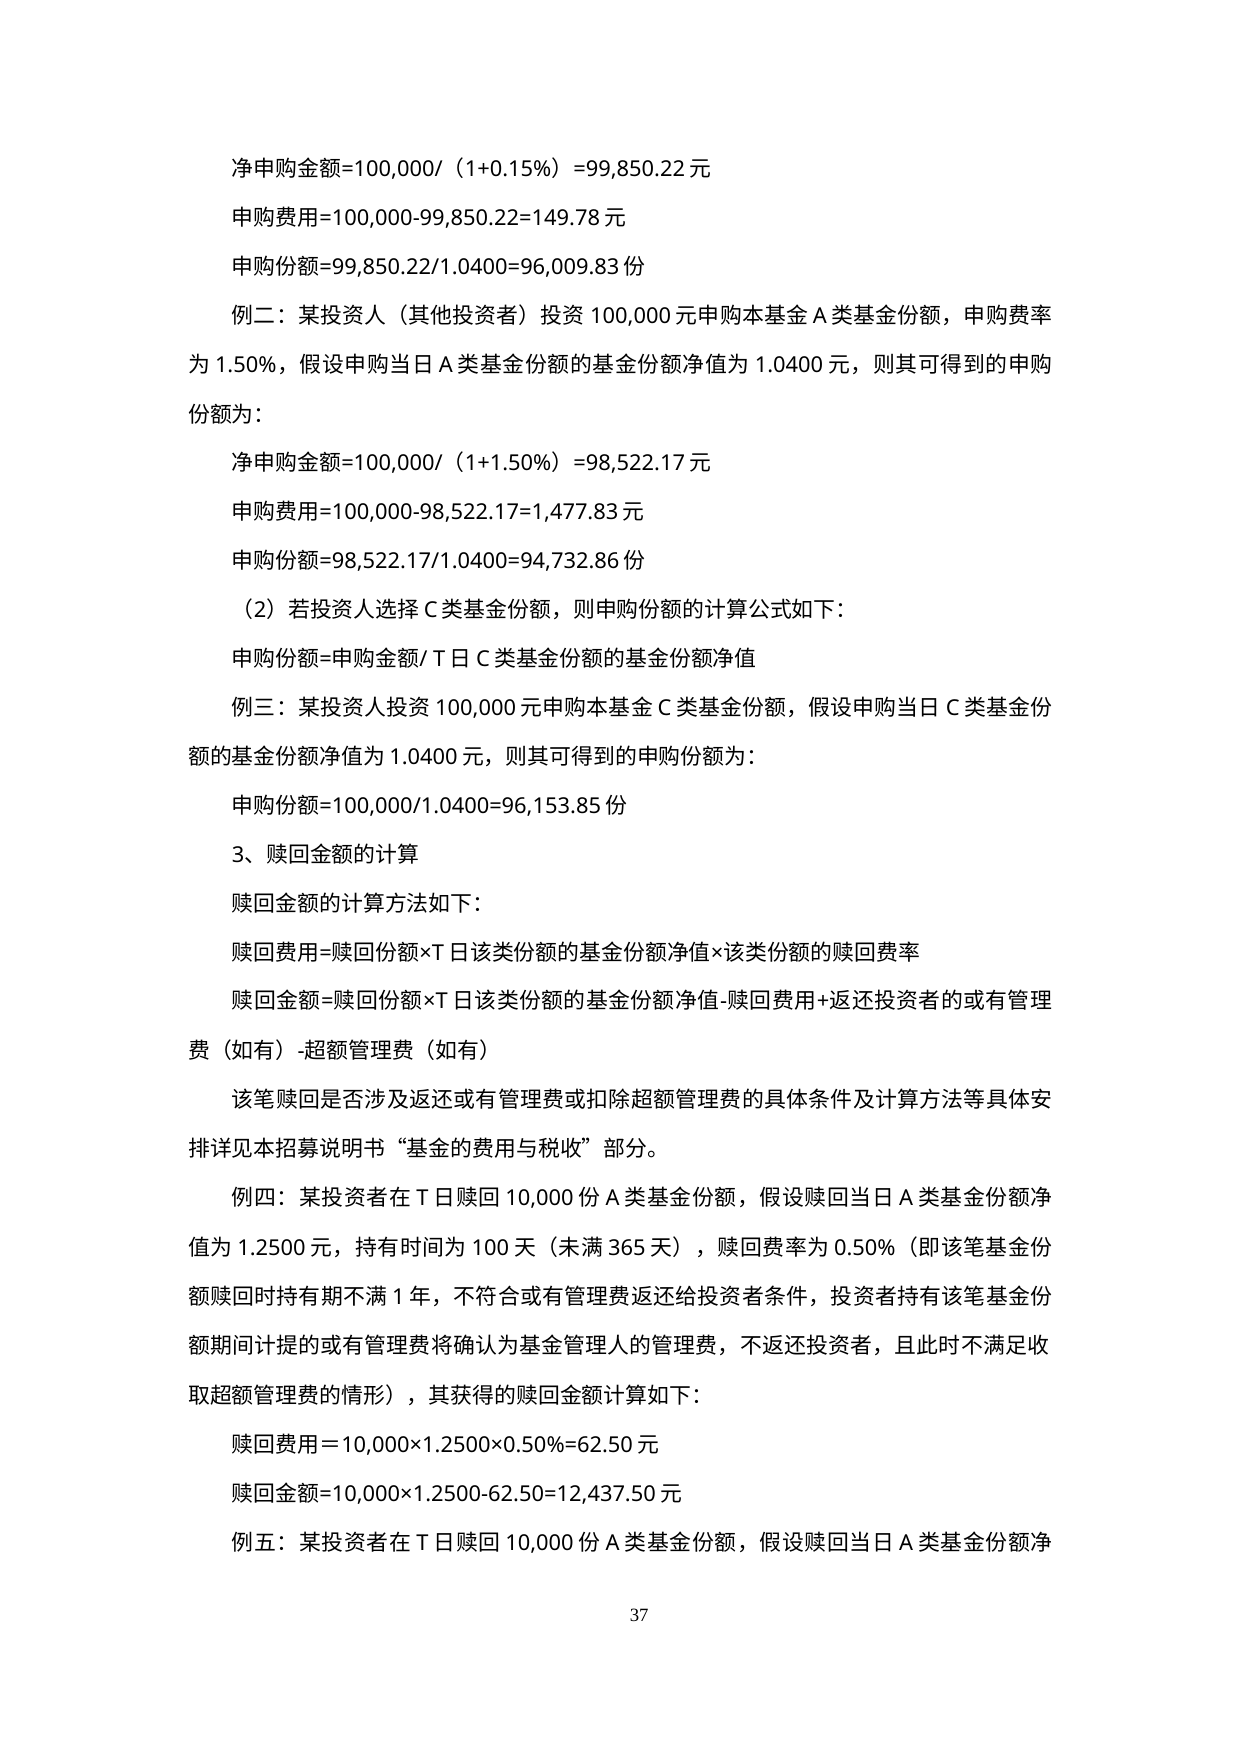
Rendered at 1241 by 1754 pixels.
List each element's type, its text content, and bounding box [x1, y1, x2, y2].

text 该笔赎回是否涉及返还或有管理费或扣除超额管理费的具体条件及计算方法等具体安排详见本招募说明书“基金的费用与税收”部分。 [188, 1081, 1052, 1164]
text 例二：某投资人（其他投资者）投资100,000元申购本基金A类基金份额，申购费率为1.50%，假设申购当日A类基金份额的基金份额净值为1.0400元，则其可得到的申购份额为： [188, 297, 1052, 429]
text 申购份额=99,850.22/1.0400=96,009.83份 [188, 248, 1052, 281]
text 赎回费用=赎回份额×T日该类份额的基金份额净值×该类份额的赎回费率 [188, 934, 1052, 967]
text 申购份额=100,000/1.0400=96,153.85份 [188, 787, 1052, 820]
text 例三：某投资人投资100,000元申购本基金C类基金份额，假设申购当日C类基金份额的基金份额净值为1.0400元，则其可得到的申购份额为： [188, 689, 1052, 772]
text 净申购金额=100,000/（1+1.50%）=98,522.17元 [188, 445, 1052, 478]
text 赎回金额的计算方法如下： [188, 885, 1052, 918]
text 例四：某投资者在T日赎回10,000份A类基金份额，假设赎回当日A类基金份额净值为1.2500元，持有时间为100天（未满365天），赎回费率为0.50%（即该笔基金份额赎回时持有期不满1年，不符合或有管理费返还给投资者条件，投资者持有该笔基金份额期间计提的或有管理费将确认为基金管理人的管理费，不返还投资者，且此时不满足收取超额管理费的情形），其获得的赎回金额计算如下： [188, 1179, 1052, 1329]
text 赎回费用＝10,000×1.2500×0.50%=62.50元 [188, 1426, 1052, 1459]
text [188, 1524, 1052, 1557]
text 申购费用=100,000-99,850.22=149.78元 [188, 199, 1052, 232]
text 例四：某投资者在T日赎回10,000份A类基金份额，假设赎回当日A类基金份额净值为1.2500元，持有时间为100天（未满365天），赎回费率为0.50%（即该笔基金份额赎回时持有期不满1年，不符合或有管理费返还给投资者条件，投资者持有该笔基金份额期间计提的或有管理费将确认为基金管理人的管理费，不返还投资者，且此时不满足收取超额管理费的情形），其获得的赎回金额计算如下： [188, 1360, 1052, 1410]
text （2）若投资人选择C类基金份额，则申购份额的计算公式如下： [188, 591, 1052, 624]
text 赎回金额=10,000×1.2500-62.50=12,437.50元 [188, 1475, 1052, 1508]
text 申购份额=申购金额/ T日C类基金份额的基金份额净值 [188, 640, 1052, 673]
text 申购费用=100,000-98,522.17=1,477.83元 [188, 494, 1052, 527]
text 净申购金额=100,000/（1+0.15%）=99,850.22元 [188, 150, 1052, 183]
text 申购份额=98,522.17/1.0400=94,732.86份 [188, 542, 1052, 576]
text 3、赎回金额的计算 [188, 836, 1052, 869]
text 赎回金额=赎回份额×T日该类份额的基金份额净值-赎回费用+返还投资者的或有管理费（如有）-超额管理费（如有） [188, 983, 1052, 1065]
